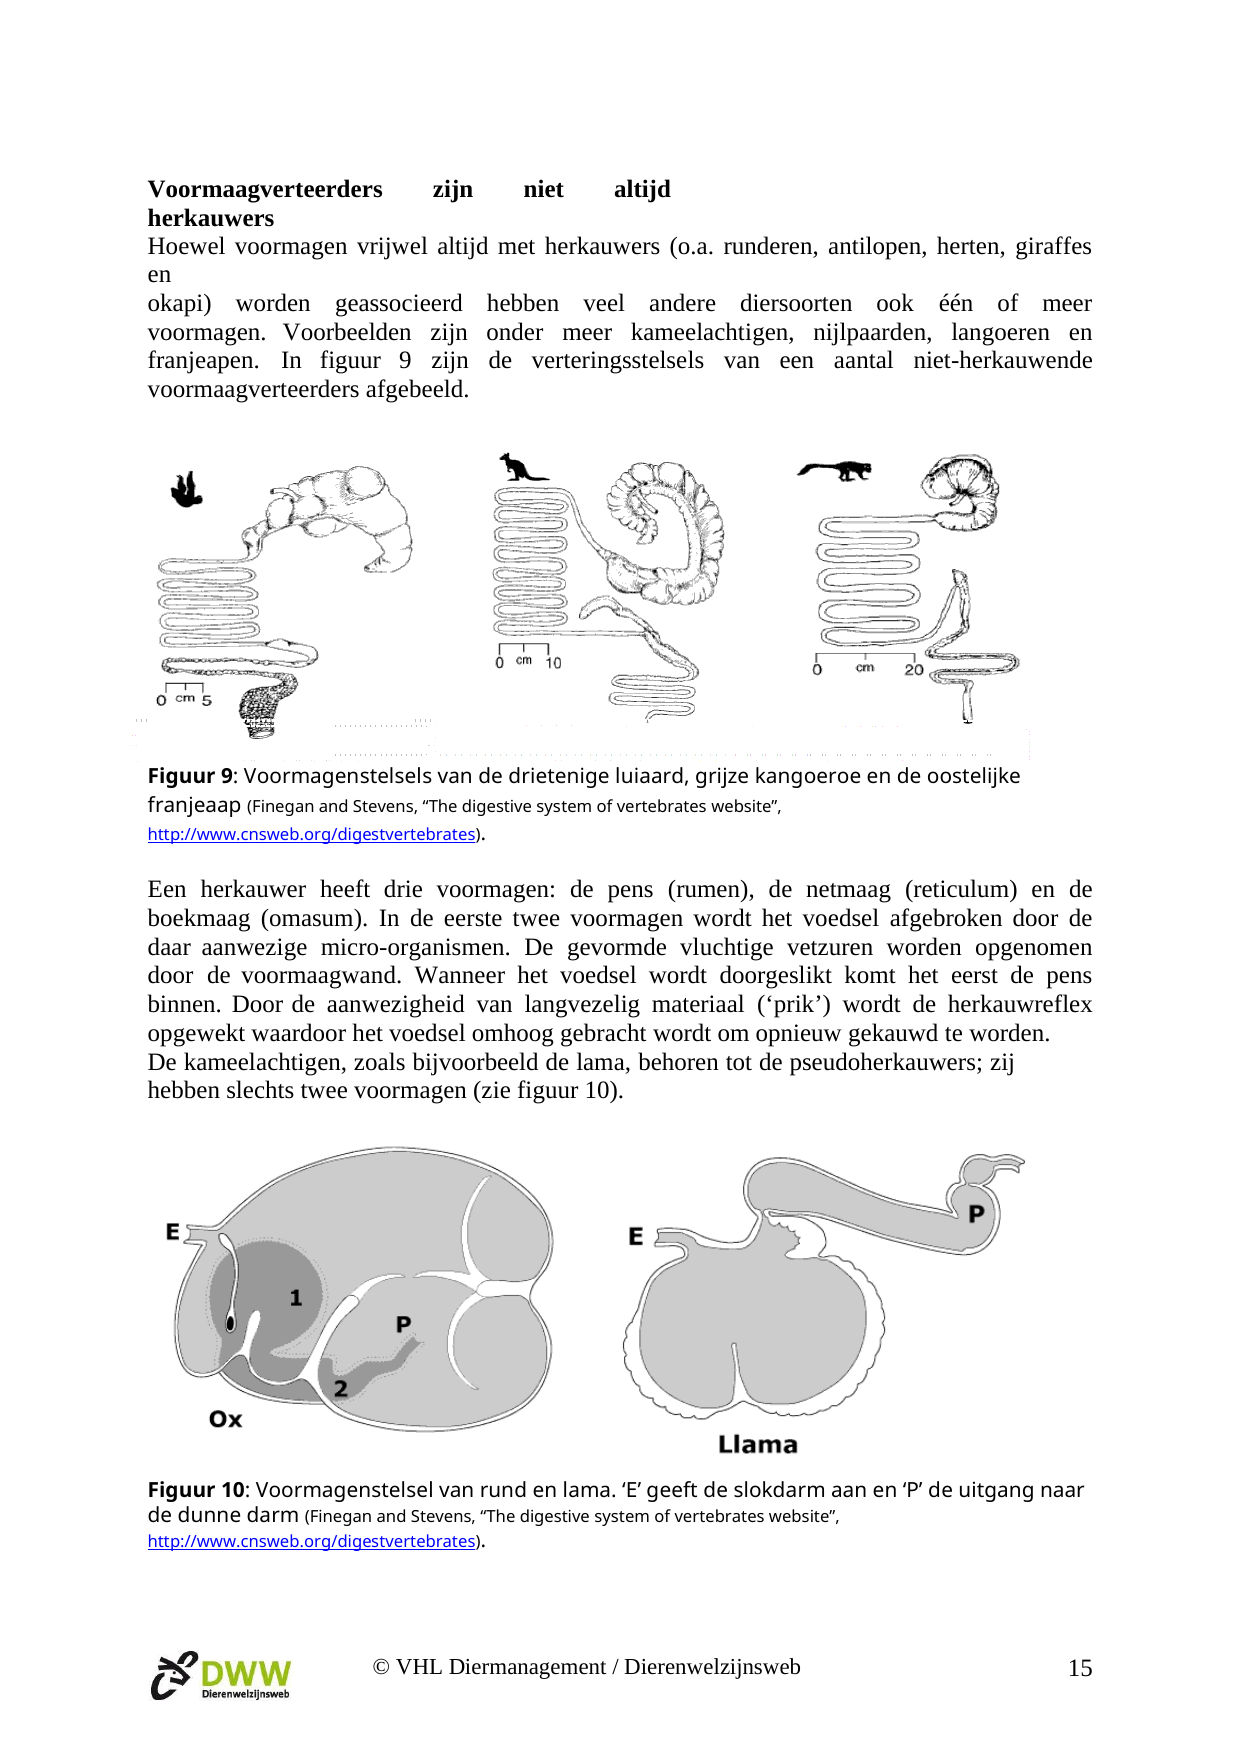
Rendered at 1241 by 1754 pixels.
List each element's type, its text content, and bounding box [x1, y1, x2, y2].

text okapi) worden geassocieerd hebben veel andere diersoorten ook één of meer voormagen. Voorbeelden zijn onder meer kameelachtigen, nijlpaarden, langoeren en franjeapen. In figuur 9 zijn de verteringsstelsels van een aantal niet-herkauwende voormaagverteerders afgebeeld. [147, 288, 1093, 403]
text Een herkauwer heeft drie voormagen: de pens (rumen), de netmaag (reticulum) en de boekmaag (omasum). In de eerste twee voormagen wordt het voedsel afgebroken door de daar aanwezige micro-organismen. De gevormde vluchtige vetzuren worden opgenomen door de voormaagwand. Wanneer het voedsel wordt doorgeslikt komt het eerst de pens binnen. Door de aanwezigheid van langvezelig materiaal (‘prik’) wordt de herkauwreflex opgewekt waardoor het voedsel omhoog gebracht wordt om opnieuw gekauwd te worden. [147, 874, 1093, 1047]
subtitle Voormaagverteerders zijn niet altijd herkauwers [147, 174, 671, 232]
picture [599, 1129, 1037, 1471]
text De kameelachtigen, zoals bijvoorbeeld de lama, behoren tot de pseudoherkauwers; zij hebben slechts twee voormagen (zie figuur 10). [147, 1047, 1093, 1104]
text Hoewel voormagen vrijwel altijd met herkauwers (o.a. runderen, antilopen, herten, giraffes en [147, 232, 1092, 288]
picture [130, 443, 1039, 762]
picture [147, 1121, 575, 1454]
text Figuur 9: Voormagenstelsels van de drietenige luiaard, grijze kangoeroe en de oostelijke franjeaap (Finegan and Stevens, “The digestive system of vertebrates website”, http://www.cnsweb.org/digestvertebrates). [147, 761, 1102, 847]
text Figuur 10: Voormagenstelsel van rund en lama. ‘E’ geeft de slokdarm aan en ‘P’ de uitgang naar de dunne darm (Finegan and Stevens, “The digestive system of vertebrates website”, http://www.cnsweb.org/digestvertebrates). [147, 1477, 1102, 1553]
picture [147, 1650, 296, 1701]
